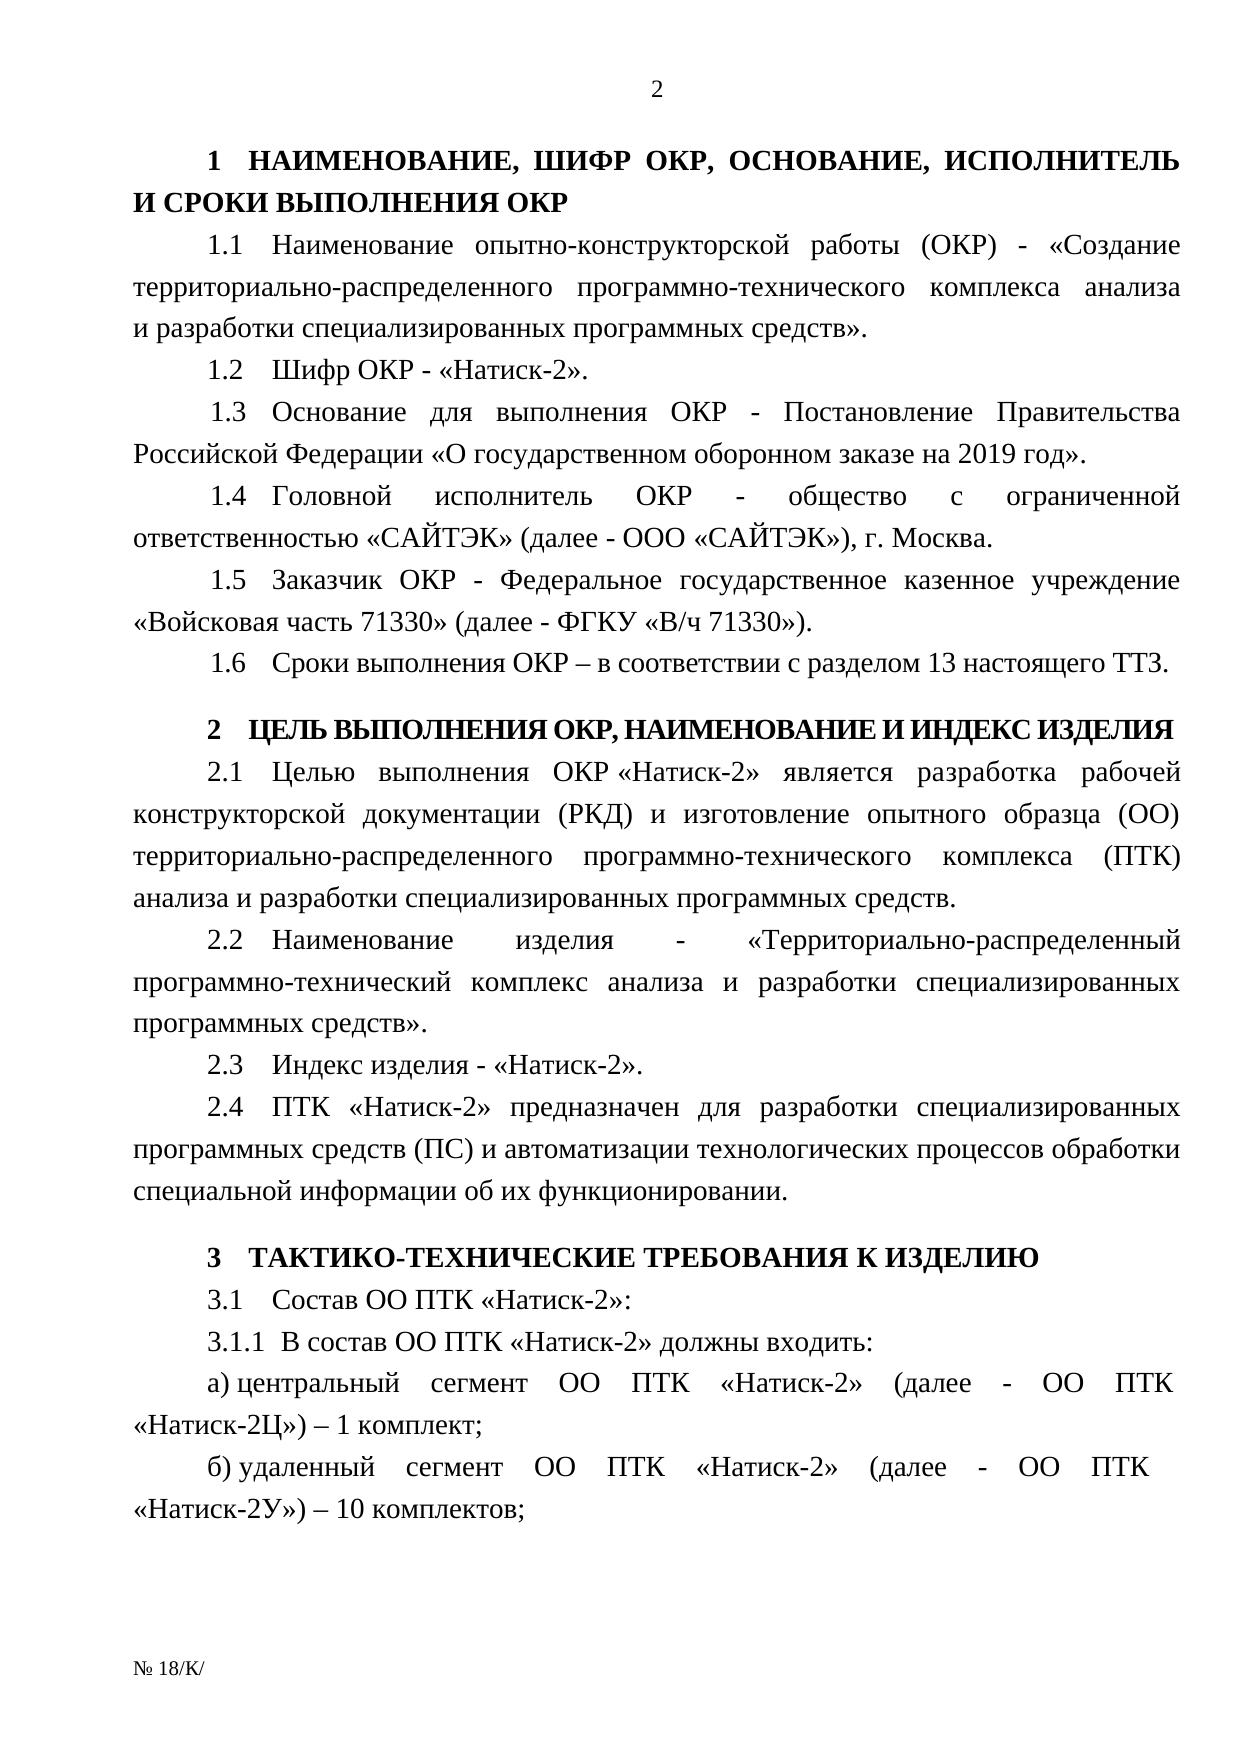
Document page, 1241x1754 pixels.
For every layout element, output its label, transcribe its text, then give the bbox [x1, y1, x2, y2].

text В состав ОО ПТК «Натиск-2» должны входить: [133, 1324, 1181, 1357]
text Шифр ОКР - «Натиск-2». [133, 352, 1181, 386]
text НАИМЕНОВАНИЕ, ШИФР ОКР, ОСНОВАНИЕ, ИСПОЛНИТЕЛЬ И СРОКИ ВЫПОЛНЕНИЯ ОКР [133, 143, 1181, 218]
text Наименование опытно-конструкторской работы (ОКР) - «Создание территориально-распределенного программно-технического комплекса анализа и разработки специализированных программных средств». [133, 227, 1181, 344]
text ТАКТИКО-ТЕХНИЧЕСКИЕ ТРЕБОВАНИЯ К ИЗДЕЛИЮ [133, 1240, 1181, 1273]
text Наименование изделия - «Территориально-распределенный программно-технический комплекс анализа и разработки специализированных программных средств». [133, 922, 1181, 1039]
text Индекс изделия - «Натиск-2». [133, 1047, 1181, 1081]
list центральный сегмент ОО ПТК «Натиск-2» (далее - ОО ПТК «Натиск-2Ц») – 1 комплект; [133, 1366, 1181, 1441]
text Заказчик ОКР - Федеральное государственное казенное учреждение «Войсковая часть 71330» (далее - ФГКУ «В/ч 71330»). [133, 562, 1181, 637]
text Состав ОО ПТК «Натиск-2»: [133, 1282, 1181, 1315]
text Основание для выполнения ОКР - Постановление Правительства Российской Федерации «О государственном оборонном заказе на 2019 год». [133, 394, 1181, 470]
list удаленный сегмент ОО ПТК «Натиск-2» (далее - ОО ПТК «Натиск-2У») – 10 комплектов; [133, 1449, 1181, 1525]
text Целью выполнения ОКР «Натиск-2» является разработка рабочей конструкторской документации (РКД) и изготовление опытного образца (ОО) территориально-распределенного программно-технического комплекса (ПТК) анализа и разработки специализированных программных средств. [133, 754, 1181, 913]
text Головной исполнитель ОКР - общество с ограниченной ответственностью «САЙТЭК» (далее - ООО «САЙТЭК»), г. Москва. [133, 478, 1181, 553]
text Сроки выполнения ОКР – в соответствии с разделом 13 настоящего ТТЗ. [133, 646, 1181, 679]
text ЦЕЛЬ ВЫПОЛНЕНИЯ ОКР, НАИМЕНОВАНИЕ И ИНДЕКС ИЗДЕЛИЯ [133, 712, 1181, 746]
text ПТК «Натиск-2» предназначен для разработки специализированных программных средств (ПС) и автоматизации технологических процессов обработки специальной информации об их функционировании. [133, 1089, 1181, 1207]
